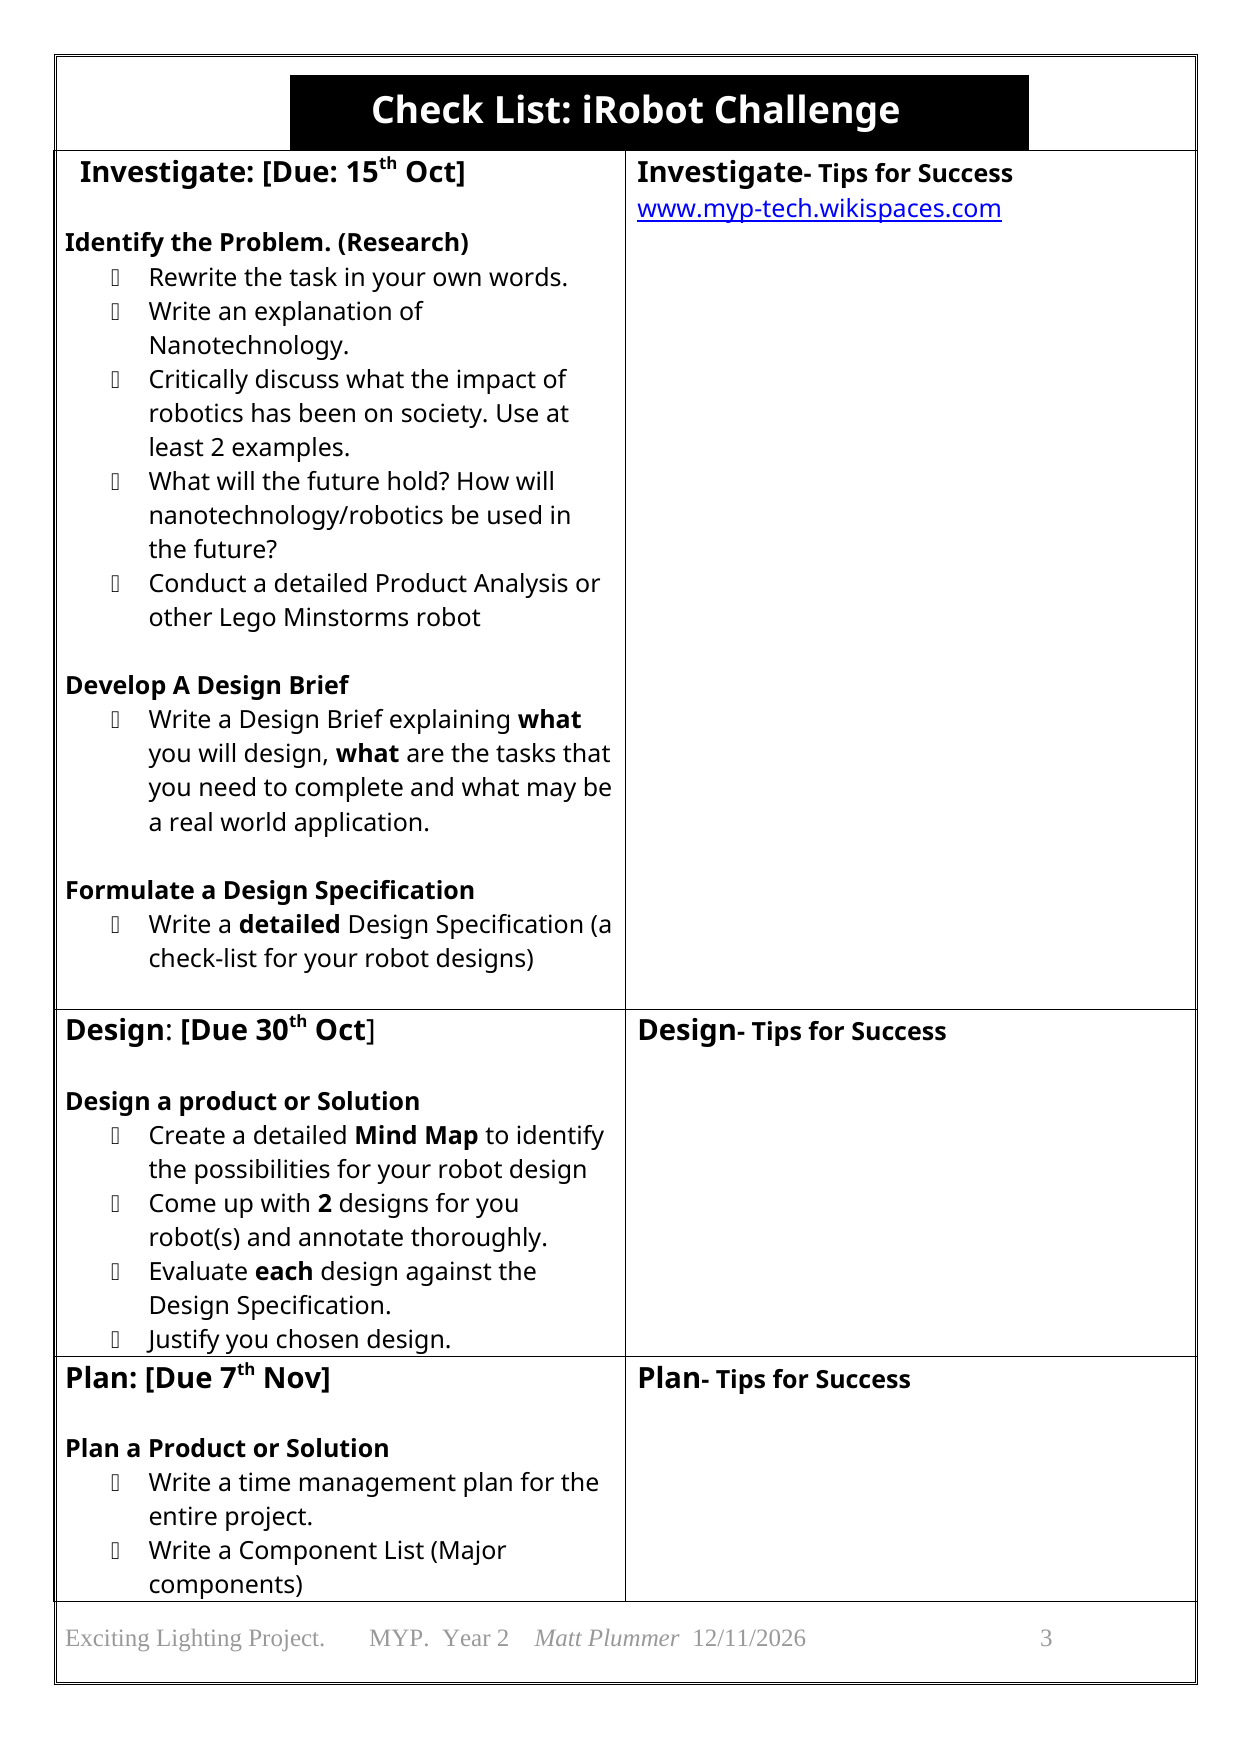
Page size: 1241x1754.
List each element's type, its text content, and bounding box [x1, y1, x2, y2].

table_cell Design- Tips for Success [626, 1010, 1195, 1356]
table_cell Design: [Due 30th Oct] Design a product or Solution Create a detailed Mind Map to identify the possibilities for your robot design Come up with 2 designs for you robot(s) and annotate thoroughly. Evaluate each design against the Design Specification. Justify you chosen design. [57, 1010, 625, 1356]
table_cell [57, 1357, 625, 1601]
table_header Investigate- Tips for Success www.myp-tech.wikispaces.com [626, 151, 1195, 1008]
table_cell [626, 1357, 1195, 1601]
table_header Investigate: [Due: 15th Oct] Identify the Problem. (Research) Rewrite the task in your own words. Write an explanation of Nanotechnology. Critically discuss what the impact of robotics has been on society. Use at least 2 examples. What will the future hold? How will nanotechnology/robotics be used in the future? Conduct a detailed Product Analysis or other Lego Minstorms robot Develop A Design Brief Write a Design Brief explaining what you will design, what are the tasks that you need to complete and what may be a real world application. Formulate a Design Specification Write a detailed Design Specification (a check-list for your robot designs) [57, 151, 625, 1008]
